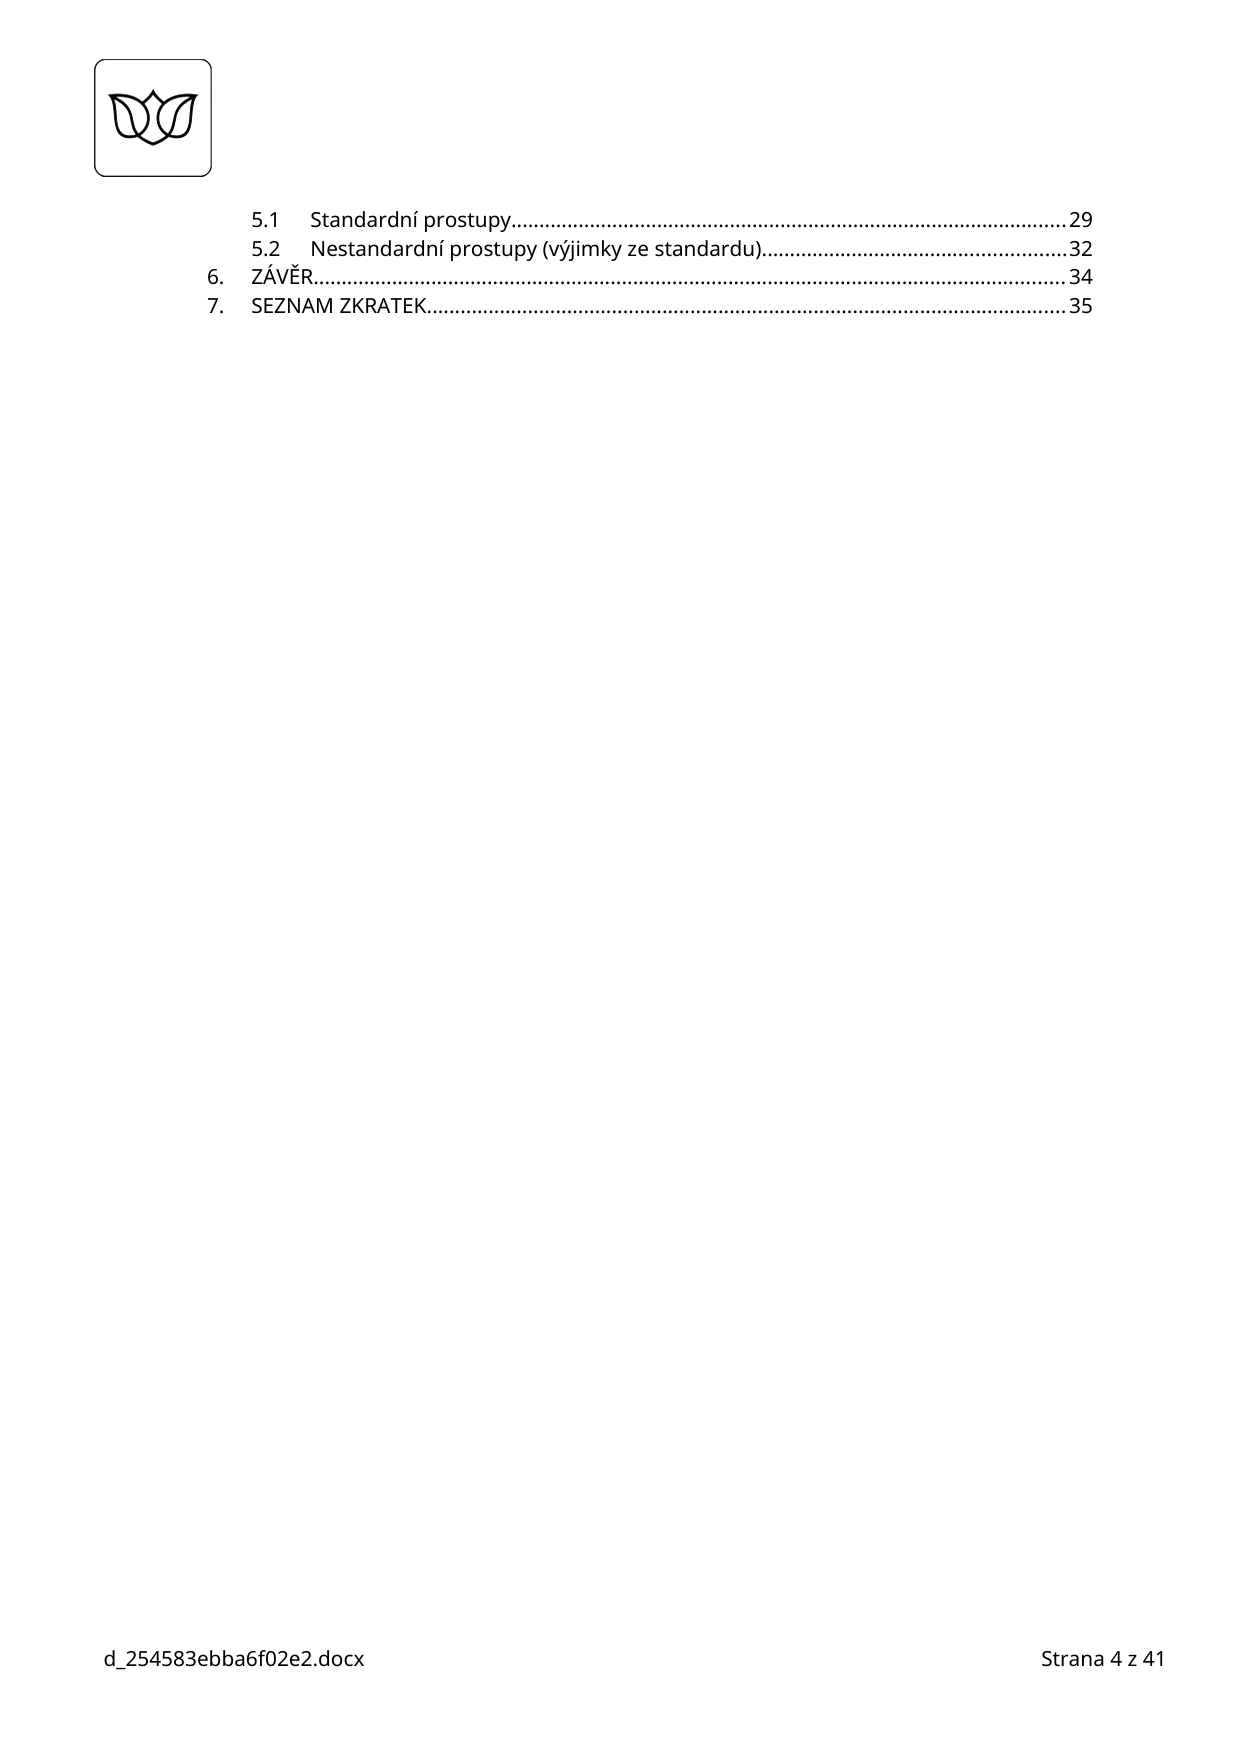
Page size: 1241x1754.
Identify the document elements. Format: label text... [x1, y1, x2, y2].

text 6. Závěr 34 [207, 262, 1092, 291]
picture [0, 59, 1239, 177]
text 5.1 Standardní prostupy 29 [251, 205, 1092, 234]
text 7. seznam zkratek 35 [207, 291, 1092, 319]
text 5.2 Nestandardní prostupy (výjimky ze standardu) 32 [251, 234, 1092, 262]
